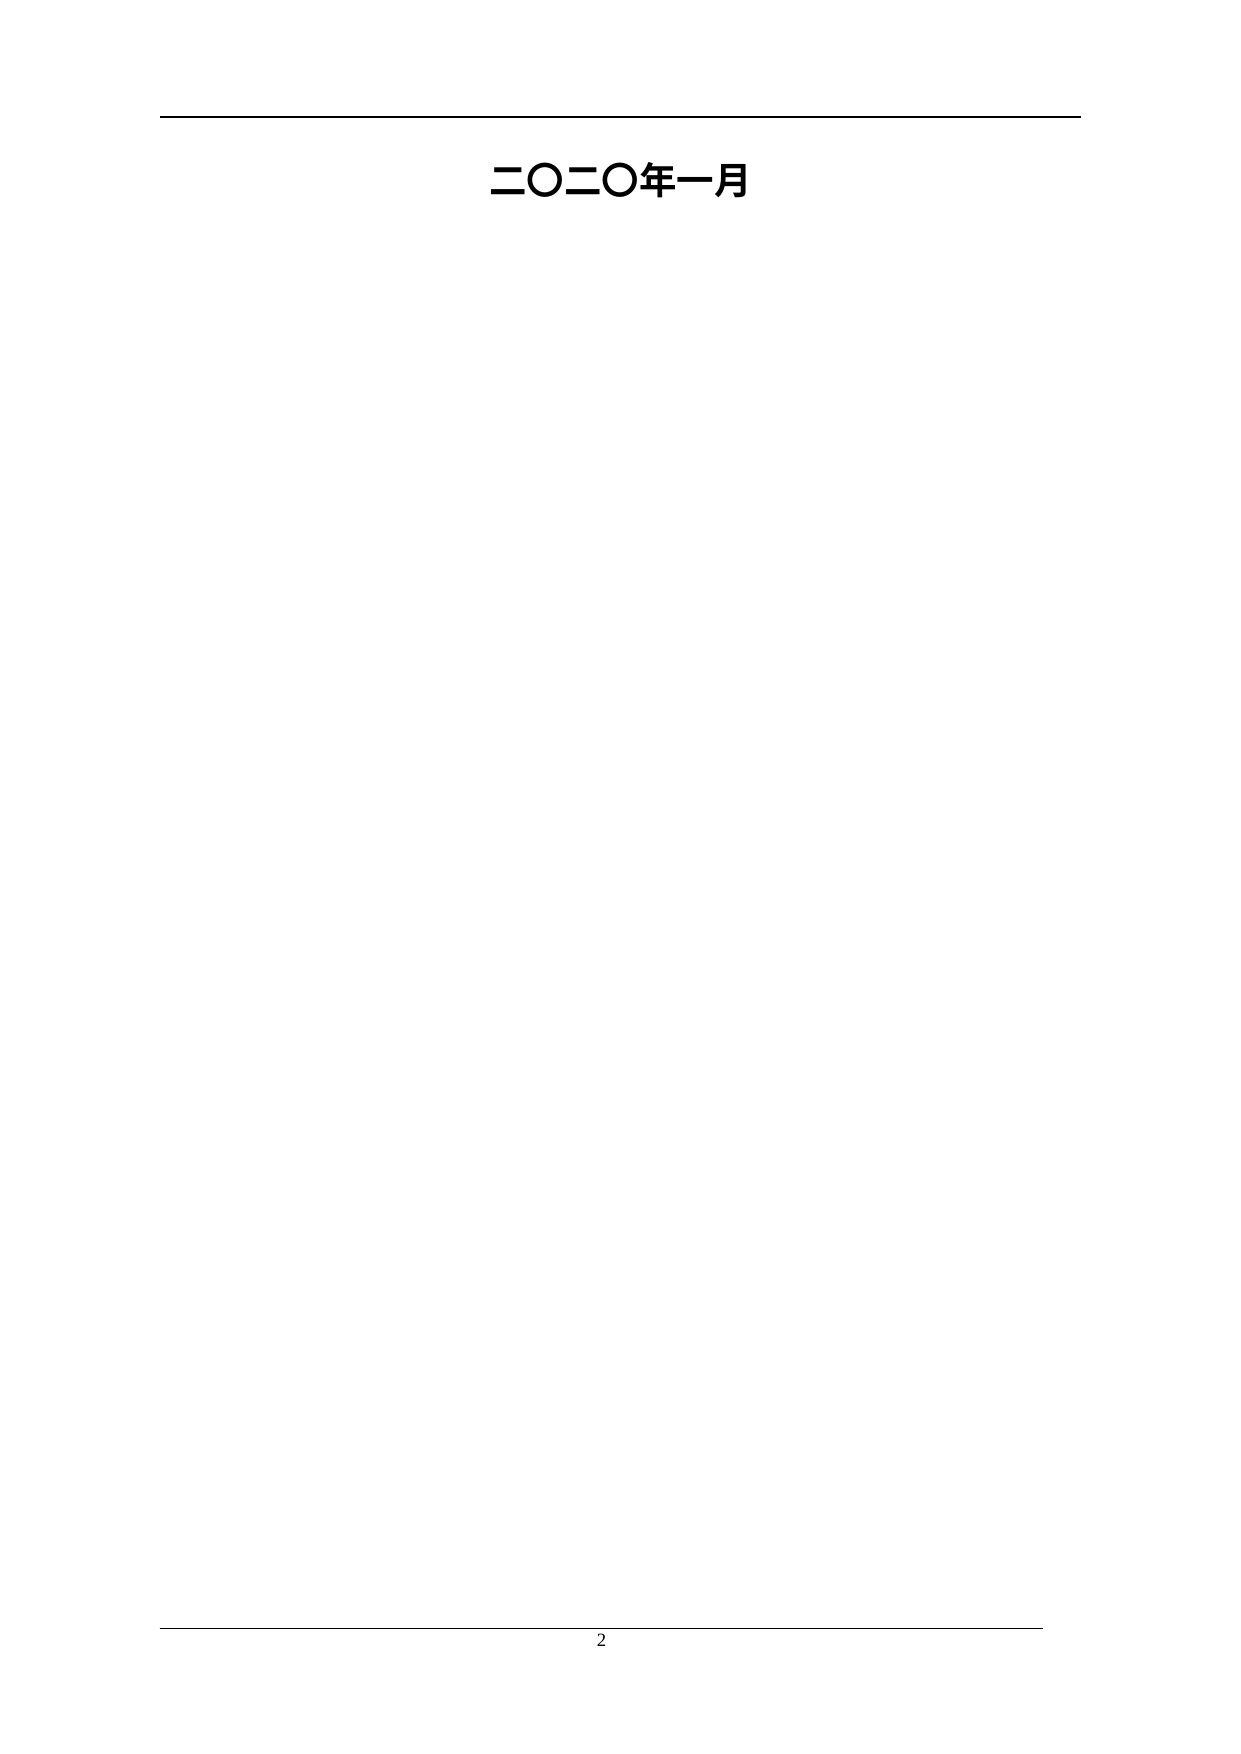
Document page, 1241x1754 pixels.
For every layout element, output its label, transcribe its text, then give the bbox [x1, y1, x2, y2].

text 二〇二〇年一月 [159, 146, 1081, 211]
